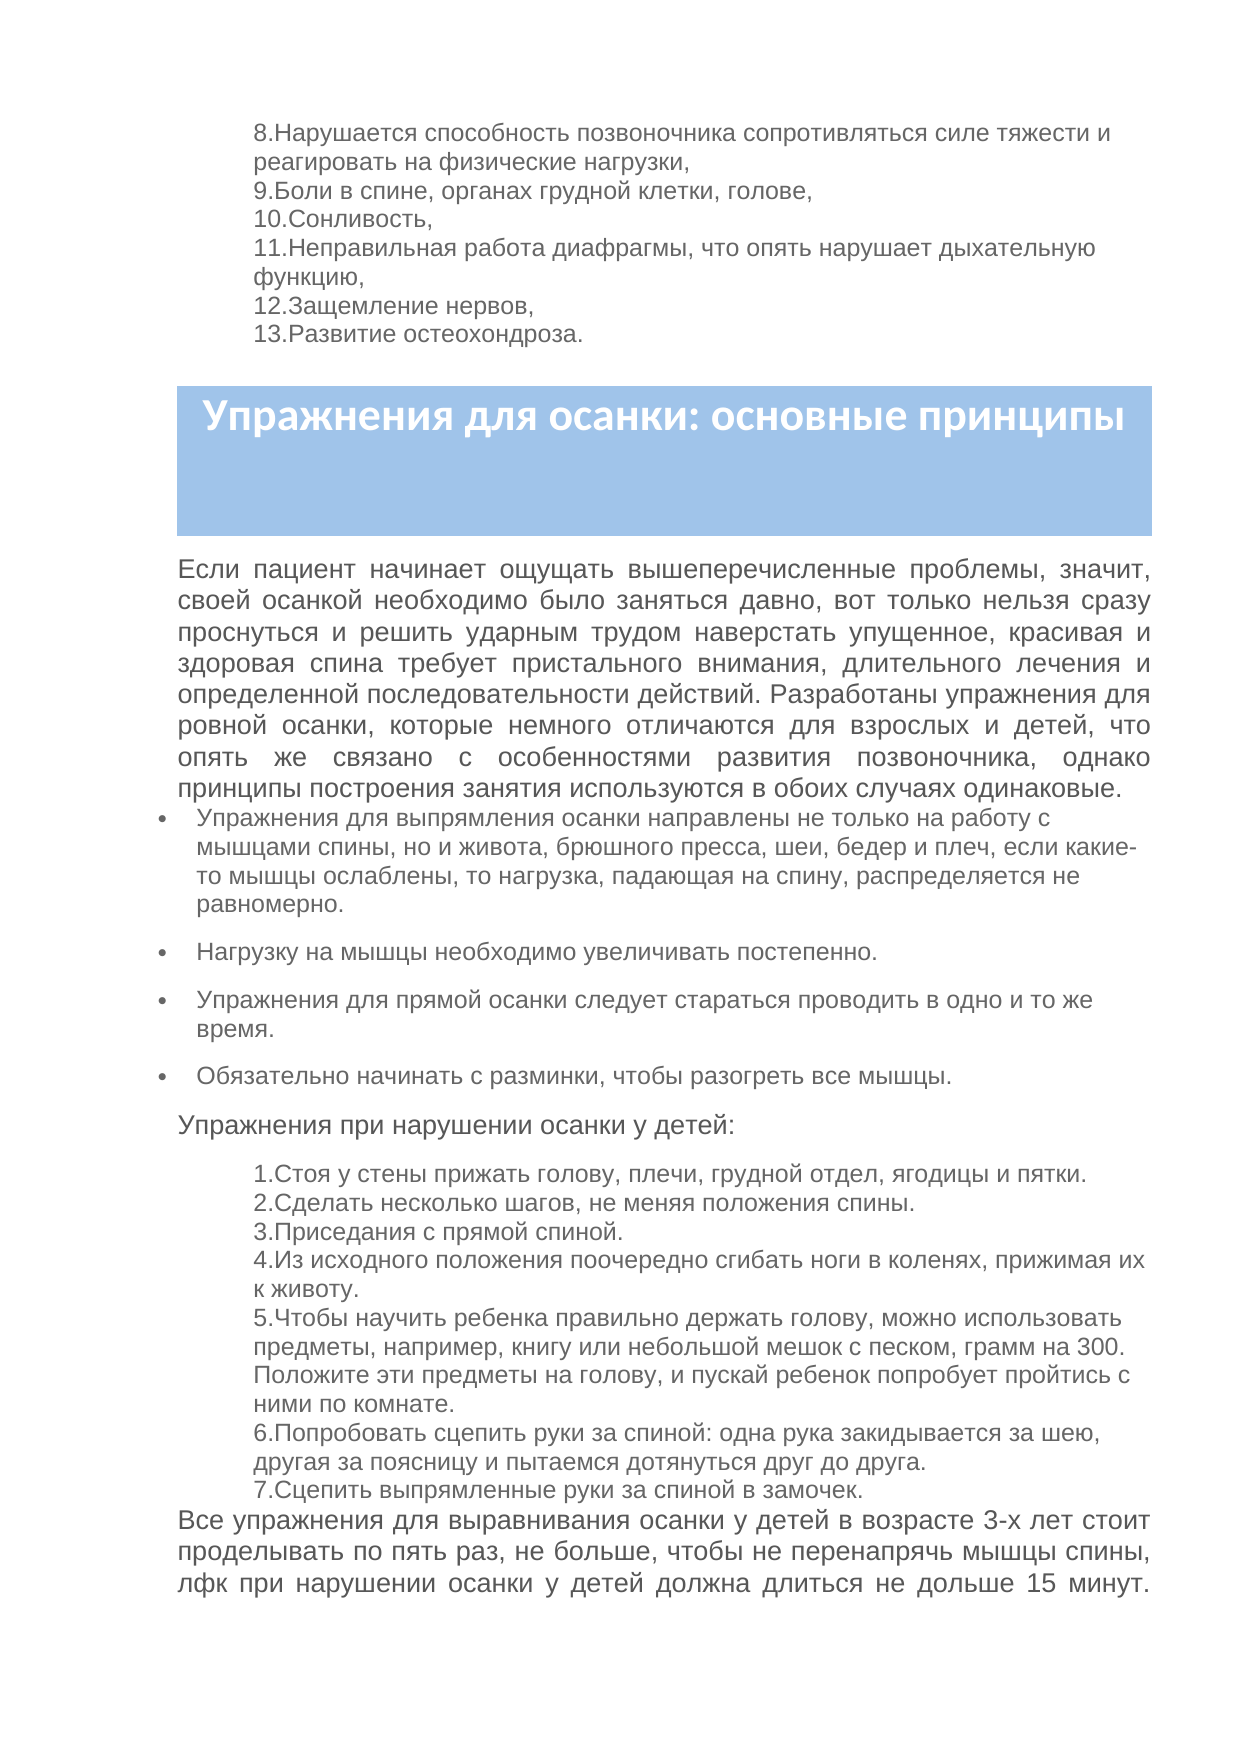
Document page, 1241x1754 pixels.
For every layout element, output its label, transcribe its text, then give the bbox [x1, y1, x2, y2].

text 9.Боли в спине, органах грудной клетки, голове, [253, 176, 1152, 204]
list Упражнения для прямой осанки следует стараться проводить в одно и то же время. [159, 985, 1152, 1042]
text 12.Защемление нервов, [253, 291, 1152, 319]
text Если пациент начинает ощущать вышеперечисленные проблемы, значит, своей осанкой необходимо было заняться давно, вот только нельзя сразу проснуться и решить ударным трудом наверстать упущенное, красивая и здоровая спина требует пристального внимания, длительного лечения и определенной последовательности действий. Разработаны упражнения для ровной осанки, которые немного отличаются для взрослых и детей, что опять же связано с особенностями развития позвоночника, однако принципы построения занятия используются в обоих случаях одинаковые. [177, 553, 1152, 803]
list Обязательно начинать с разминки, чтобы разогреть все мышцы. [159, 1061, 1152, 1090]
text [177, 1504, 1152, 1598]
text Упражнения для осанки: основные принципы [177, 386, 1152, 442]
list Упражнения для выпрямления осанки направлены не только на работу с мышцами спины, но и живота, брюшного пресса, шеи, бедер и плеч, если какие-то мышцы ослаблены, то нагрузка, падающая на спину, распределяется не равномерно. [159, 803, 1152, 918]
text 10.Сонливость, [253, 204, 1152, 233]
text 13.Развитие остеохондроза. [253, 319, 1152, 348]
list Нагрузку на мышцы необходимо увеличивать постепенно. [159, 937, 1152, 966]
text 2.Сделать несколько шагов, не меняя положения спины. [253, 1188, 1152, 1217]
text 3.Приседания с прямой спиной. [253, 1217, 1152, 1245]
text 6.Попробовать сцепить руки за спиной: одна рука закидывается за шею, другая за поясницу и пытаемся дотянуться друг до друга. [253, 1418, 1152, 1475]
text 5.Чтобы научить ребенка правильно держать голову, можно использовать предметы, например, книгу или небольшой мешок с песком, грамм на 300. Положите эти предметы на голову, и пускай ребенок попробует пройтись с ними по комнате. [253, 1303, 1152, 1418]
text 1.Стоя у стены прижать голову, плечи, грудной отдел, ягодицы и пятки. [253, 1159, 1152, 1188]
text 8.Нарушается способность позвоночника сопротивляться силе тяжести и реагировать на физические нагрузки, [253, 118, 1152, 176]
text Упражнения при нарушении осанки у детей: [177, 1109, 1152, 1140]
text 11.Неправильная работа диафрагмы, что опять нарушает дыхательную функцию, [253, 233, 1152, 291]
text 7.Сцепить выпрямленные руки за спиной в замочек. [253, 1475, 1152, 1504]
text 4.Из исходного положения поочередно сгибать ноги в коленях, прижимая их к животу. [253, 1245, 1152, 1303]
